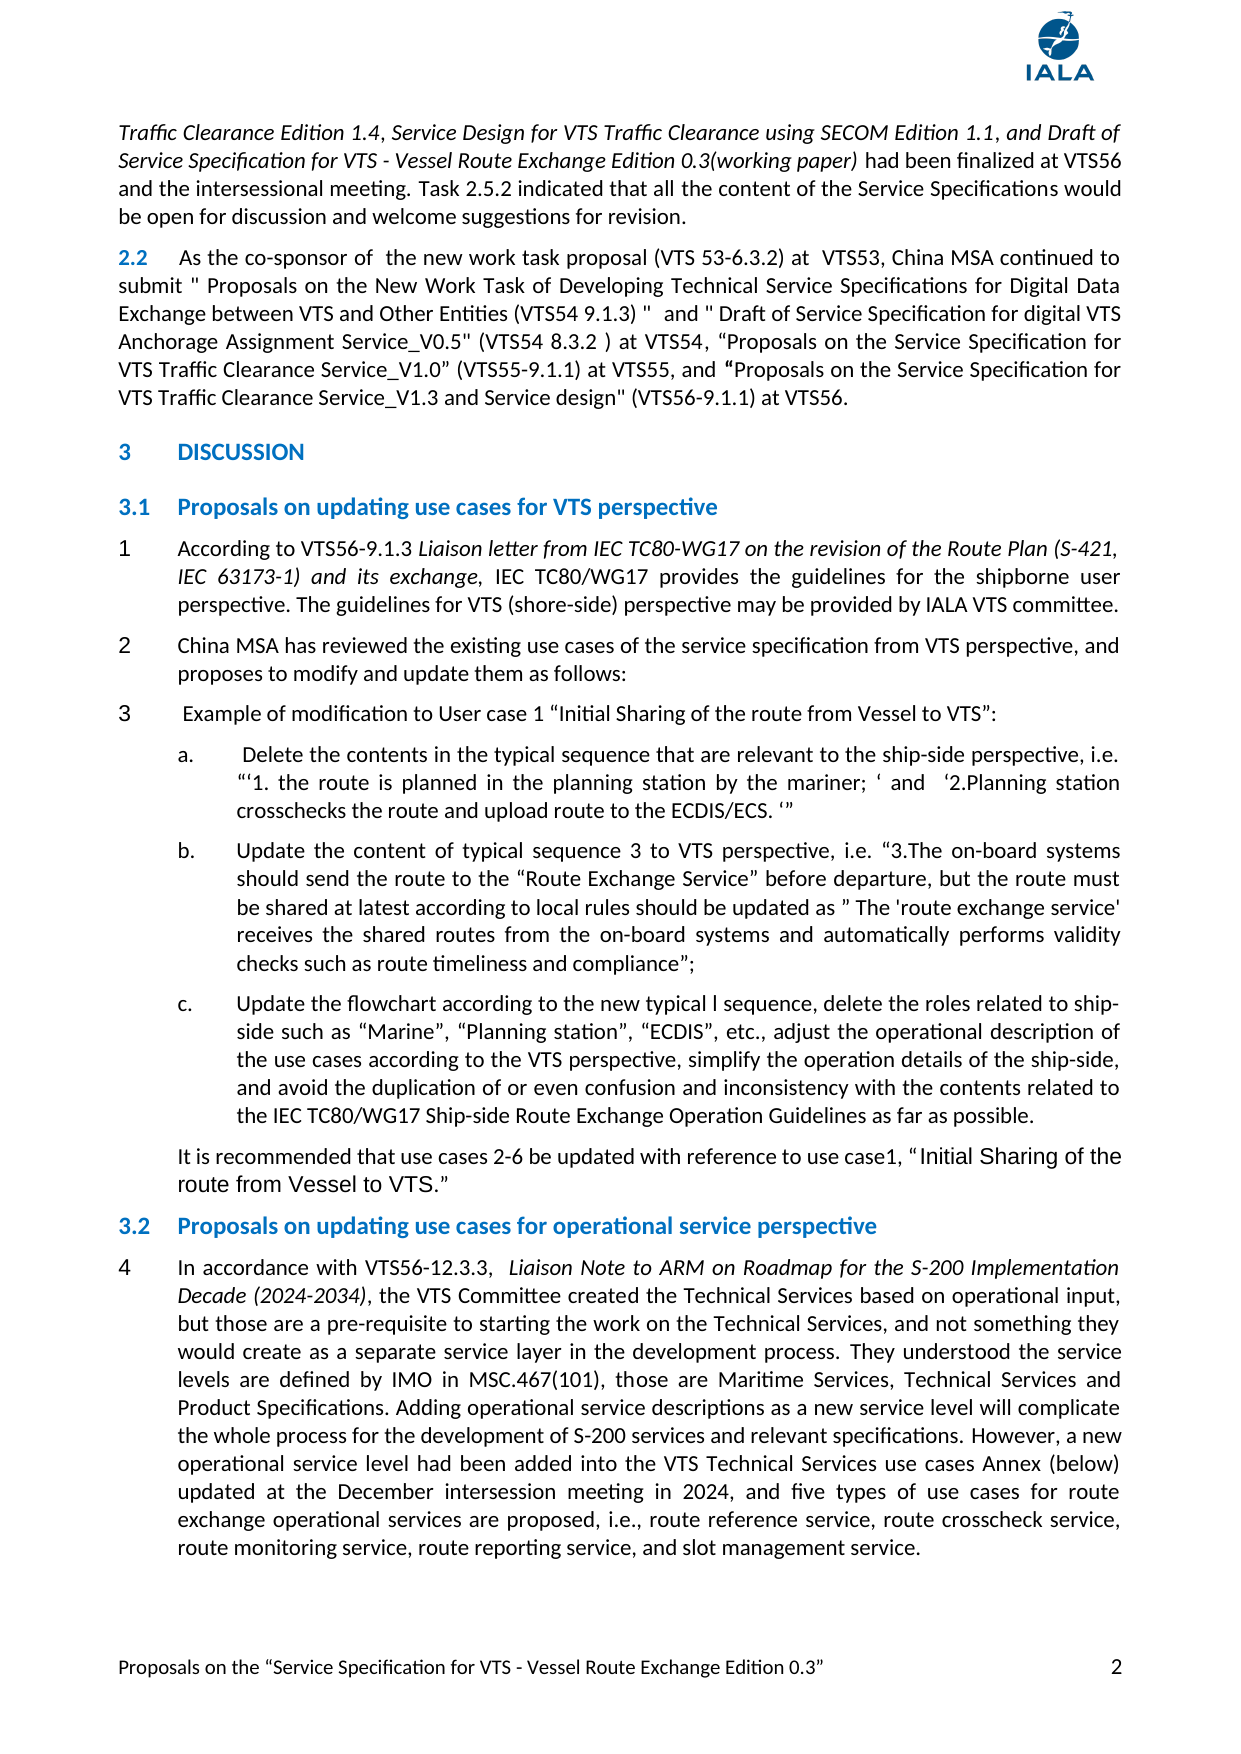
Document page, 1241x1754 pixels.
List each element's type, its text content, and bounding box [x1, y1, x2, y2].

list Update the content of typical sequence 3 to VTS perspective, i.e. “3.The on-board systems should send the route to the “Route Exchange Service” before departure, but the route must be shared at latest according to local rules should be updated as ” The 'route exchange service' receives the shared routes from the on-board systems and automatically performs validity checks such as route timeliness and compliance”; [177, 837, 1122, 977]
list Delete the contents in the typical sequence that are relevant to the ship-side perspective, i.e. “‘1. the route is planned in the planning station by the mariner; ‘ and ‘2.Planning station crosschecks the route and upload route to the ECDIS/ECS. ‘” [177, 740, 1122, 824]
list China MSA has reviewed the existing use cases of the service specification from VTS perspective, and proposes to modify and update them as follows: [118, 631, 1122, 687]
picture [1011, 3, 1106, 96]
list Example of modification to User case 1 “Initial Sharing of the route from Vessel to VTS”: [118, 699, 1122, 727]
list According to VTS56-9.1.3 Liaison letter from IEC TC80-WG17 on the revision of the Route Plan (S-421, IEC 63173-1) and its exchange, IEC TC80/WG17 provides the guidelines for the shipborne user perspective. The guidelines for VTS (shore-side) perspective may be provided by IALA VTS committee. [118, 534, 1122, 618]
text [118, 118, 1122, 230]
text 2.2 As the co-sponsor of the new work task proposal (VTS 53-6.3.2) at VTS53, China MSA continued to submit " Proposals on the New Work Task of Developing Technical Service Specifications for Digital Data Exchange between VTS and Other Entities (VTS54 9.1.3) " and " Draft of Service Specification for digital VTS Anchorage Assignment Service_V0.5" (VTS54 8.3.2 ) at VTS54, “Proposals on the Service Specification for VTS Traffic Clearance Service_V1.0” (VTS55-9.1.1) at VTS55, and “Proposals on the Service Specification for VTS Traffic Clearance Service_V1.3 and Service design" (VTS56-9.1.1) at VTS56. [118, 243, 1122, 411]
list Update the flowchart according to the new typical l sequence, delete the roles related to ship-side such as “Marine”, “Planning station”, “ECDIS”, etc., adjust the operational description of the use cases according to the VTS perspective, simplify the operation details of the ship-side, and avoid the duplication of or even confusion and inconsistency with the contents related to the IEC TC80/WG17 Ship-side Route Exchange Operation Guidelines as far as possible. [177, 989, 1122, 1129]
list It is recommended that use cases 2-6 be updated with reference to use case1, “Initial Sharing of the route from Vessel to VTS.” [177, 1142, 1122, 1198]
subtitle Proposals on updating use cases for VTS perspective [118, 491, 1122, 522]
list In accordance with VTS56-12.3.3, Liaison Note to ARM on Roadmap for the S-200 Implementation Decade (2024-2034), the VTS Committee created the Technical Services based on operational input, but those are a pre-requisite to starting the work on the Technical Services, and not something they would create as a separate service layer in the development process. They understood the service levels are defined by IMO in MSC.467(101), those are Maritime Services, Technical Services and Product Specifications. Adding operational service descriptions as a new service level will complicate the whole process for the development of S-200 services and relevant specifications. However, a new operational service level had been added into the VTS Technical Services use cases Annex (below) updated at the December intersession meeting in 2024, and five types of use cases for route exchange operational services are proposed, i.e., route reference service, route crosscheck service, route monitoring service, route reporting service, and slot management service. [118, 1253, 1122, 1562]
subtitle Discussion [118, 436, 1122, 466]
subtitle Proposals on updating use cases for operational service perspective [118, 1210, 1122, 1241]
